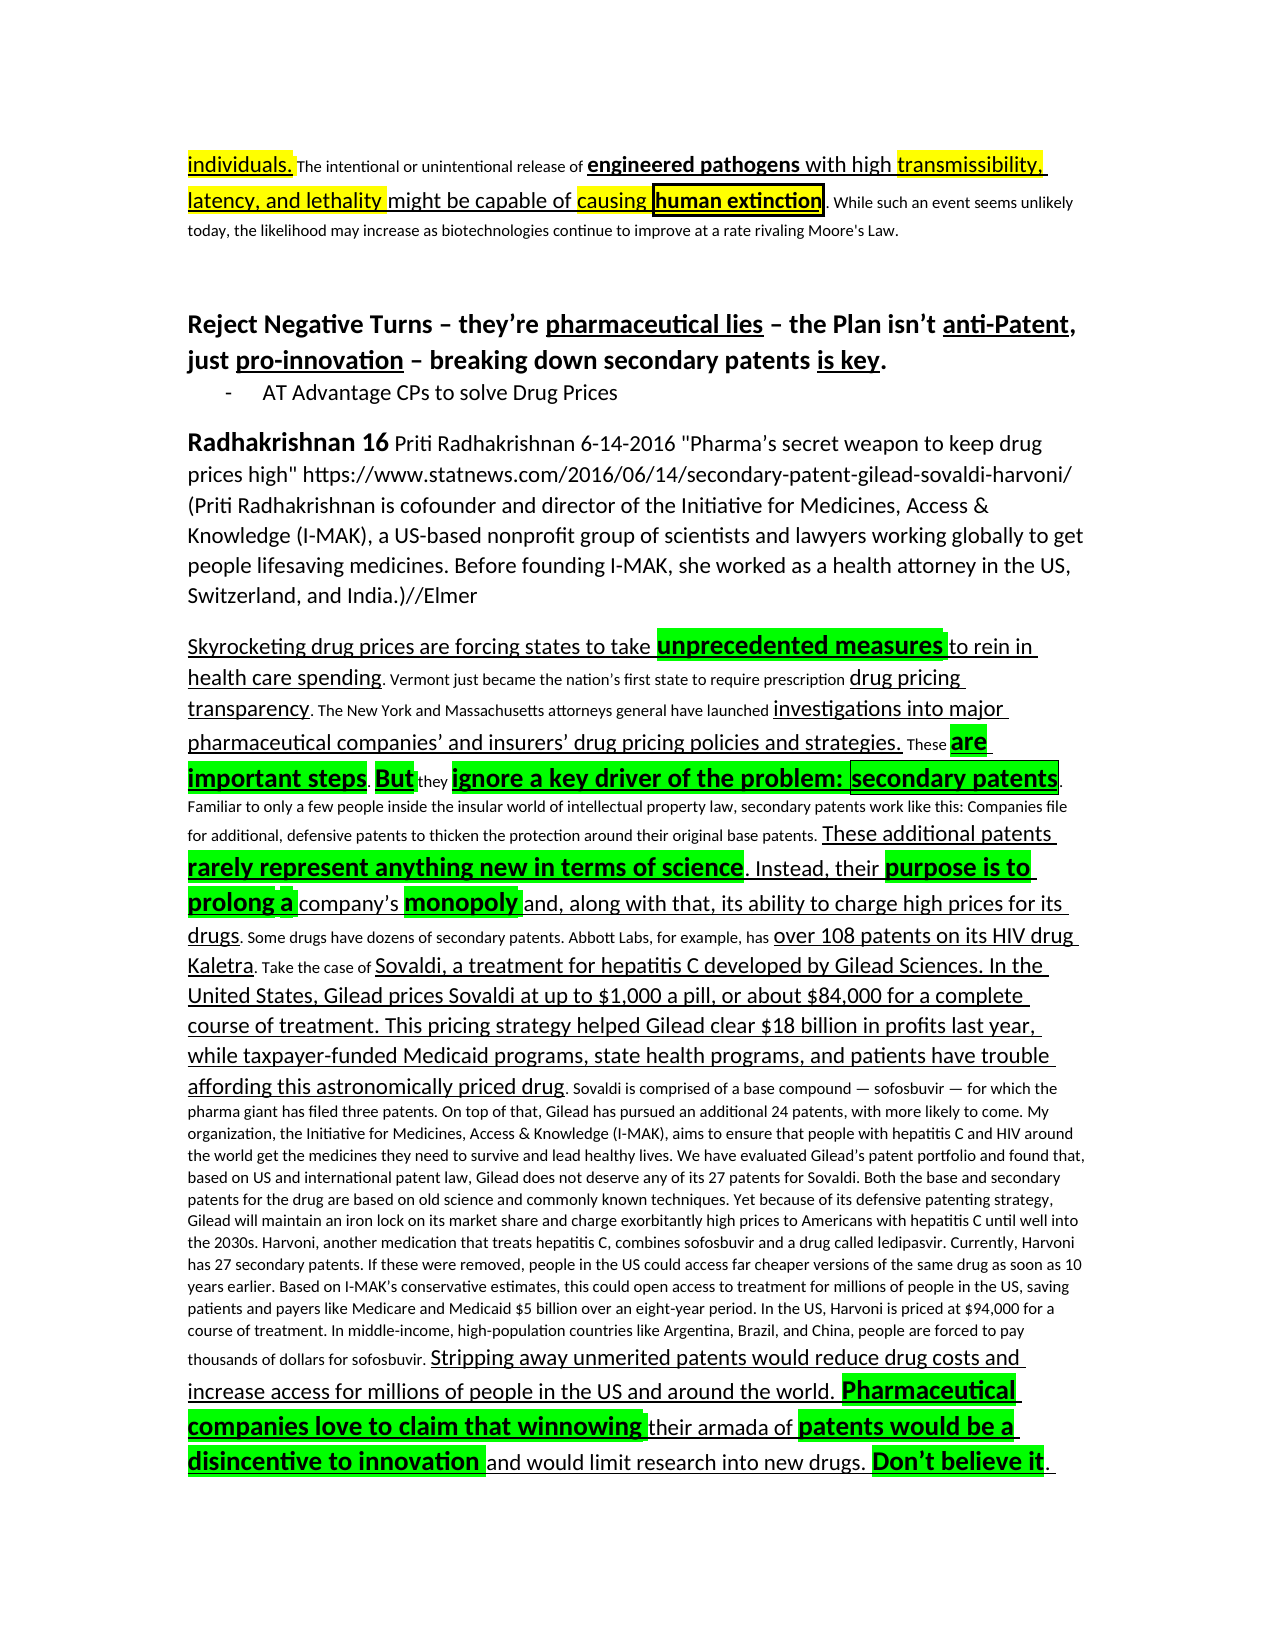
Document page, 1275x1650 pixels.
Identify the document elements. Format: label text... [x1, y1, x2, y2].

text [187, 628, 1087, 1477]
subtitle Reject Negative Turns – they’re pharmaceutical lies – the Plan isn’t anti-Patent, just pro-innovation – breaking down secondary patents is key. [187, 307, 1087, 376]
text Radhakrishnan 16 Priti Radhakrishnan 6-14-2016 "Pharma’s secret weapon to keep drug prices high" https://www.statnews.com/2016/06/14/secondary-patent-gilead-sovaldi-harvoni/ (Priti Radhakrishnan is cofounder and director of the Initiative for Medicines, Access & Knowledge (I-MAK), a US-based nonprofit group of scientists and lawyers working globally to get people lifesaving medicines. Before founding I-MAK, she worked as a health attorney in the US, Switzerland, and India.)//Elmer [187, 425, 1087, 609]
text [187, 150, 1087, 241]
list AT Advantage CPs to solve Drug Prices [225, 378, 1087, 407]
